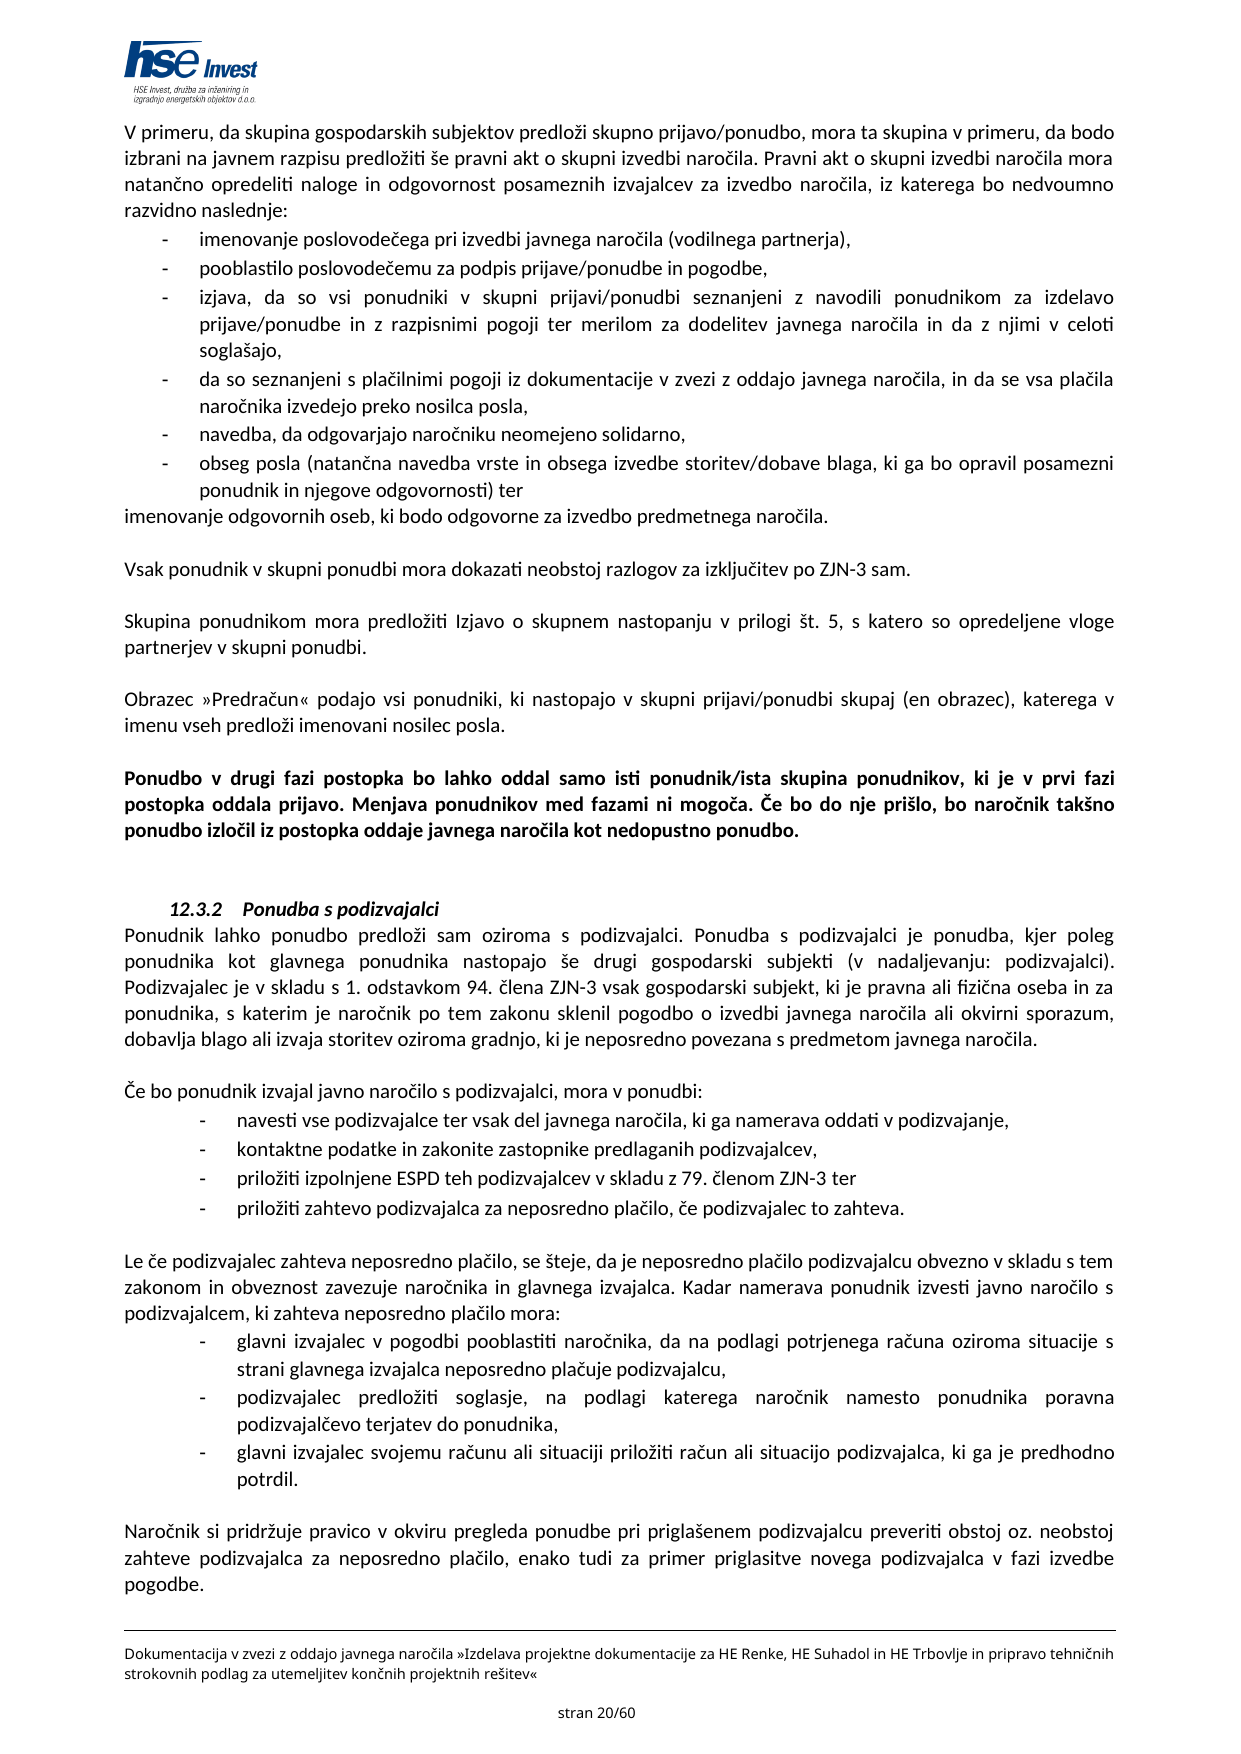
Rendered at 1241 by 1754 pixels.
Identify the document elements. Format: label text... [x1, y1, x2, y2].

list glavni izvajalec svojemu računu ali situaciji priložiti račun ali situacijo podizvajalca, ki ga je predhodno potrdil. [199, 1437, 1116, 1492]
list glavni izvajalec v pogodbi pooblastiti naročnika, da na podlagi potrjenega računa oziroma situacije s strani glavnega izvajalca neposredno plačuje podizvajalcu, [199, 1327, 1116, 1381]
list imenovanje poslovodečega pri izvedbi javnega naročila (vodilnega partnerja), [162, 224, 1116, 252]
list pooblastilo poslovodečemu za podpis prijave/ponudbe in pogodbe, [162, 253, 1116, 281]
list Vsak ponudnik v skupni ponudbi mora dokazati neobstoj razlogov za izključitev po ZJN-3 sam. [124, 556, 1116, 581]
picture [124, 41, 258, 104]
list priložiti izpolnjene ESPD teh podizvajalcev v skladu z 79. členom ZJN-3 ter [199, 1163, 1116, 1192]
list podizvajalec predložiti soglasje, na podlagi katerega naročnik namesto ponudnika poravna podizvajalčevo terjatev do ponudnika, [199, 1382, 1116, 1436]
text Ponudnik lahko ponudbo predloži sam oziroma s podizvajalci. Ponudba s podizvajalci je ponudba, kjer poleg ponudnika kot glavnega ponudnika nastopajo še drugi gospodarski subjekti (v nadaljevanju: podizvajalci). Podizvajalec je v skladu s 1. odstavkom 94. člena ZJN-3 vsak gospodarski subjekt, ki je pravna ali fizična oseba in za ponudnika, s katerim je naročnik po tem zakonu sklenil pogodbo o izvedbi javnega naročila ali okvirni sporazum, dobavlja blago ali izvaja storitev oziroma gradnjo, ki je neposredno povezana s predmetom javnega naročila. [124, 922, 1116, 1052]
subtitle Ponudba s podizvajalci [168, 896, 1116, 921]
text Naročnik si pridržuje pravico v okviru pregleda ponudbe pri priglašenem podizvajalcu preveriti obstoj oz. neobstoj zahteve podizvajalca za neposredno plačilo, enako tudi za primer priglasitve novega podizvajalca v fazi izvedbe pogodbe. [124, 1519, 1116, 1596]
list Obrazec »Predračun« podajo vsi ponudniki, ki nastopajo v skupni prijavi/ponudbi skupaj (en obrazec), katerega v imenu vseh predloži imenovani nosilec posla. [124, 687, 1116, 738]
list kontaktne podatke in zakonite zastopnike predlaganih podizvajalcev, [199, 1134, 1116, 1163]
text Če bo ponudnik izvajal javno naročilo s podizvajalci, mora v ponudbi: [124, 1079, 1116, 1104]
text Le če podizvajalec zahteva neposredno plačilo, se šteje, da je neposredno plačilo podizvajalcu obvezno v skladu s tem zakonom in obveznost zavezuje naročnika in glavnega izvajalca. Kadar namerava ponudnik izvesti javno naročilo s podizvajalcem, ki zahteva neposredno plačilo mora: [124, 1248, 1116, 1326]
list navesti vse podizvajalce ter vsak del javnega naročila, ki ga namerava oddati v podizvajanje, [199, 1105, 1116, 1133]
list navedba, da odgovarjajo naročniku neomejeno solidarno, [162, 419, 1116, 447]
list Ponudbo v drugi fazi postopka bo lahko oddal samo isti ponudnik/ista skupina ponudnikov, ki je v prvi fazi postopka oddala prijavo. Menjava ponudnikov med fazami ni mogoča. Če bo do nje prišlo, bo naročnik takšno ponudbo izločil iz postopka oddaje javnega naročila kot nedopustno ponudbo. [124, 765, 1116, 843]
text V primeru, da skupina gospodarskih subjektov predloži skupno prijavo/ponudbo, mora ta skupina v primeru, da bodo izbrani na javnem razpisu predložiti še pravni akt o skupni izvedbi naročila. Pravni akt o skupni izvedbi naročila mora natančno opredeliti naloge in odgovornost posameznih izvajalcev za izvedbo naročila, iz katerega bo nedvoumno razvidno naslednje: [124, 119, 1116, 223]
list priložiti zahtevo podizvajalca za neposredno plačilo, če podizvajalec to zahteva. [199, 1193, 1116, 1221]
list da so seznanjeni s plačilnimi pogoji iz dokumentacije v zvezi z oddajo javnega naročila, in da se vsa plačila naročnika izvedejo preko nosilca posla, [162, 364, 1116, 418]
text imenovanje odgovornih oseb, ki bodo odgovorne za izvedbo predmetnega naročila. [124, 503, 1116, 529]
list izjava, da so vsi ponudniki v skupni prijavi/ponudbi seznanjeni z navodili ponudnikom za izdelavo prijave/ponudbe in z razpisnimi pogoji ter merilom za dodelitev javnega naročila in da z njimi v celoti soglašajo, [162, 282, 1116, 363]
list Skupina ponudnikom mora predložiti Izjavo o skupnem nastopanju v prilogi št. 5, s katero so opredeljene vloge partnerjev v skupni ponudbi. [124, 608, 1116, 660]
list obseg posla (natančna navedba vrste in obsega izvedbe storitev/dobave blaga, ki ga bo opravil posamezni ponudnik in njegove odgovornosti) ter [162, 448, 1116, 503]
